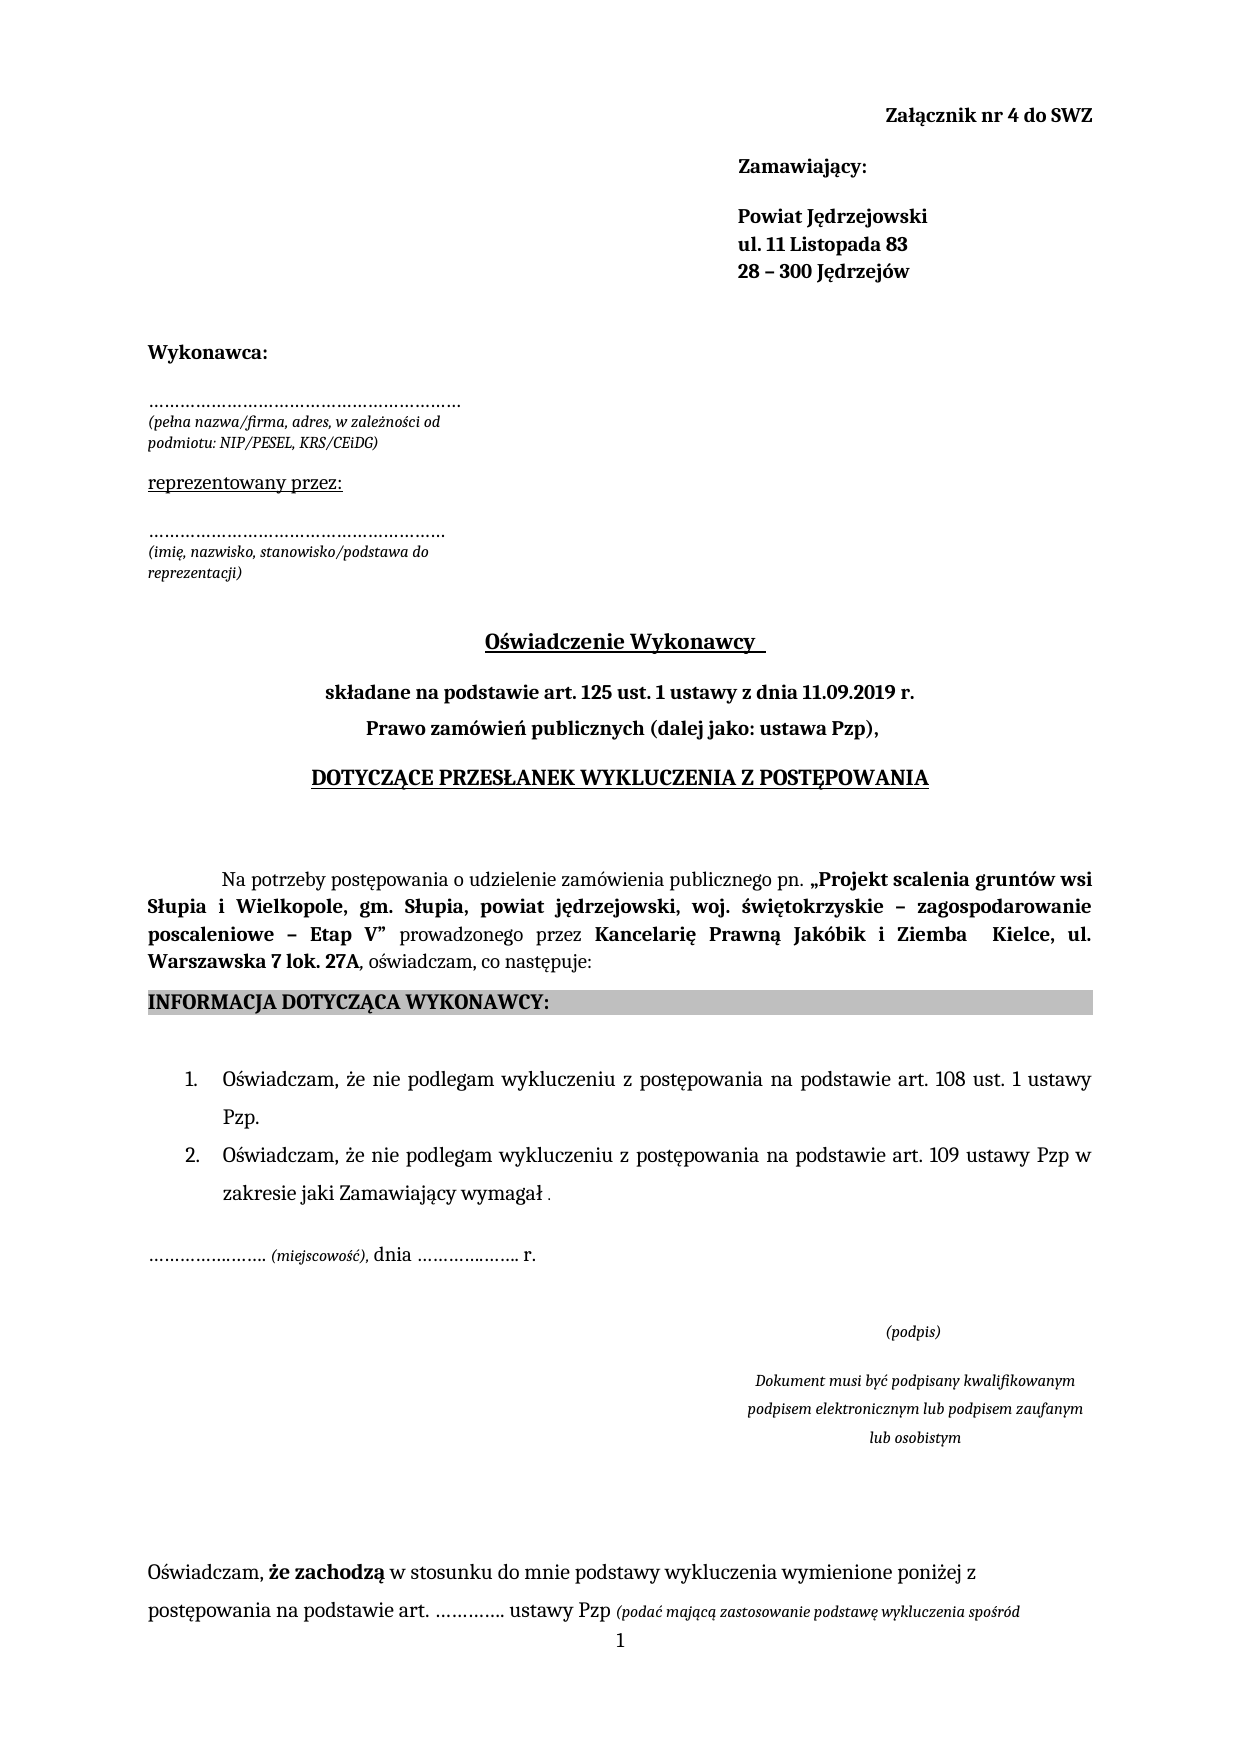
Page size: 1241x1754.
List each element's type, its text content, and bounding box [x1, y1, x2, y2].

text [148, 1559, 1093, 1623]
text (podpis) [812, 1278, 1093, 1342]
text Wykonawca: [148, 341, 1093, 365]
text ………………………………………………… [148, 518, 472, 542]
text …………….……. (miejscowość), dnia ………….……. r. [148, 1242, 1093, 1266]
text Na potrzeby postępowania o udzielenie zamówienia publicznego pn. „Projekt scalenia gruntów wsi Słupia i Wielkopole, gm. Słupia, powiat jędrzejowski, woj. świętokrzyskie – zagospodarowanie poscaleniowe – Etap V” prowadzonego przez Kancelarię Prawną Jakóbik i Ziemba Kielce, ul. Warszawska 7 lok. 27A, oświadczam, co następuje: [148, 867, 1093, 974]
list Oświadczam, że nie podlegam wykluczeniu z postępowania na podstawie art. 109 ustawy Pzp w zakresie jaki Zamawiający wymagał . [185, 1143, 1093, 1206]
text 28 – 300 Jędrzejów [709, 260, 1093, 284]
list Oświadczam, że nie podlegam wykluczeniu z postępowania na podstawie art. 108 ust. 1 ustawy Pzp. [185, 1067, 1093, 1130]
text Dokument musi być podpisany kwalifikowanym podpisem elektronicznym lub podpisem zaufanym lub osobistym [738, 1371, 1093, 1448]
text (imię, nazwisko, stanowisko/podstawa do reprezentacji) [148, 542, 472, 582]
text składane na podstawie art. 125 ust. 1 ustawy z dnia 11.09.2019 r. [148, 681, 1093, 705]
text INFORMACJA DOTYCZĄCA WYKONAWCY: [148, 990, 1093, 1015]
text DOTYCZĄCE PRZESŁANEK WYKLUCZENIA Z POSTĘPOWANIA [148, 765, 1093, 791]
text Załącznik nr 4 do SWZ [694, 103, 1093, 127]
text Powiat Jędrzejowski [148, 205, 1093, 229]
text Prawo zamówień publicznych (dalej jako: ustawa Pzp), [148, 717, 1093, 741]
text Zamawiający: [738, 155, 1093, 179]
text reprezentowany przez: [148, 471, 1093, 494]
text Oświadczenie Wykonawcy [148, 629, 1093, 655]
text …………………………………………………… [148, 389, 472, 413]
text ul. 11 Listopada 83 [148, 232, 1093, 256]
text (pełna nazwa/firma, adres, w zależności od podmiotu: NIP/PESEL, KRS/CEiDG) [148, 413, 472, 452]
